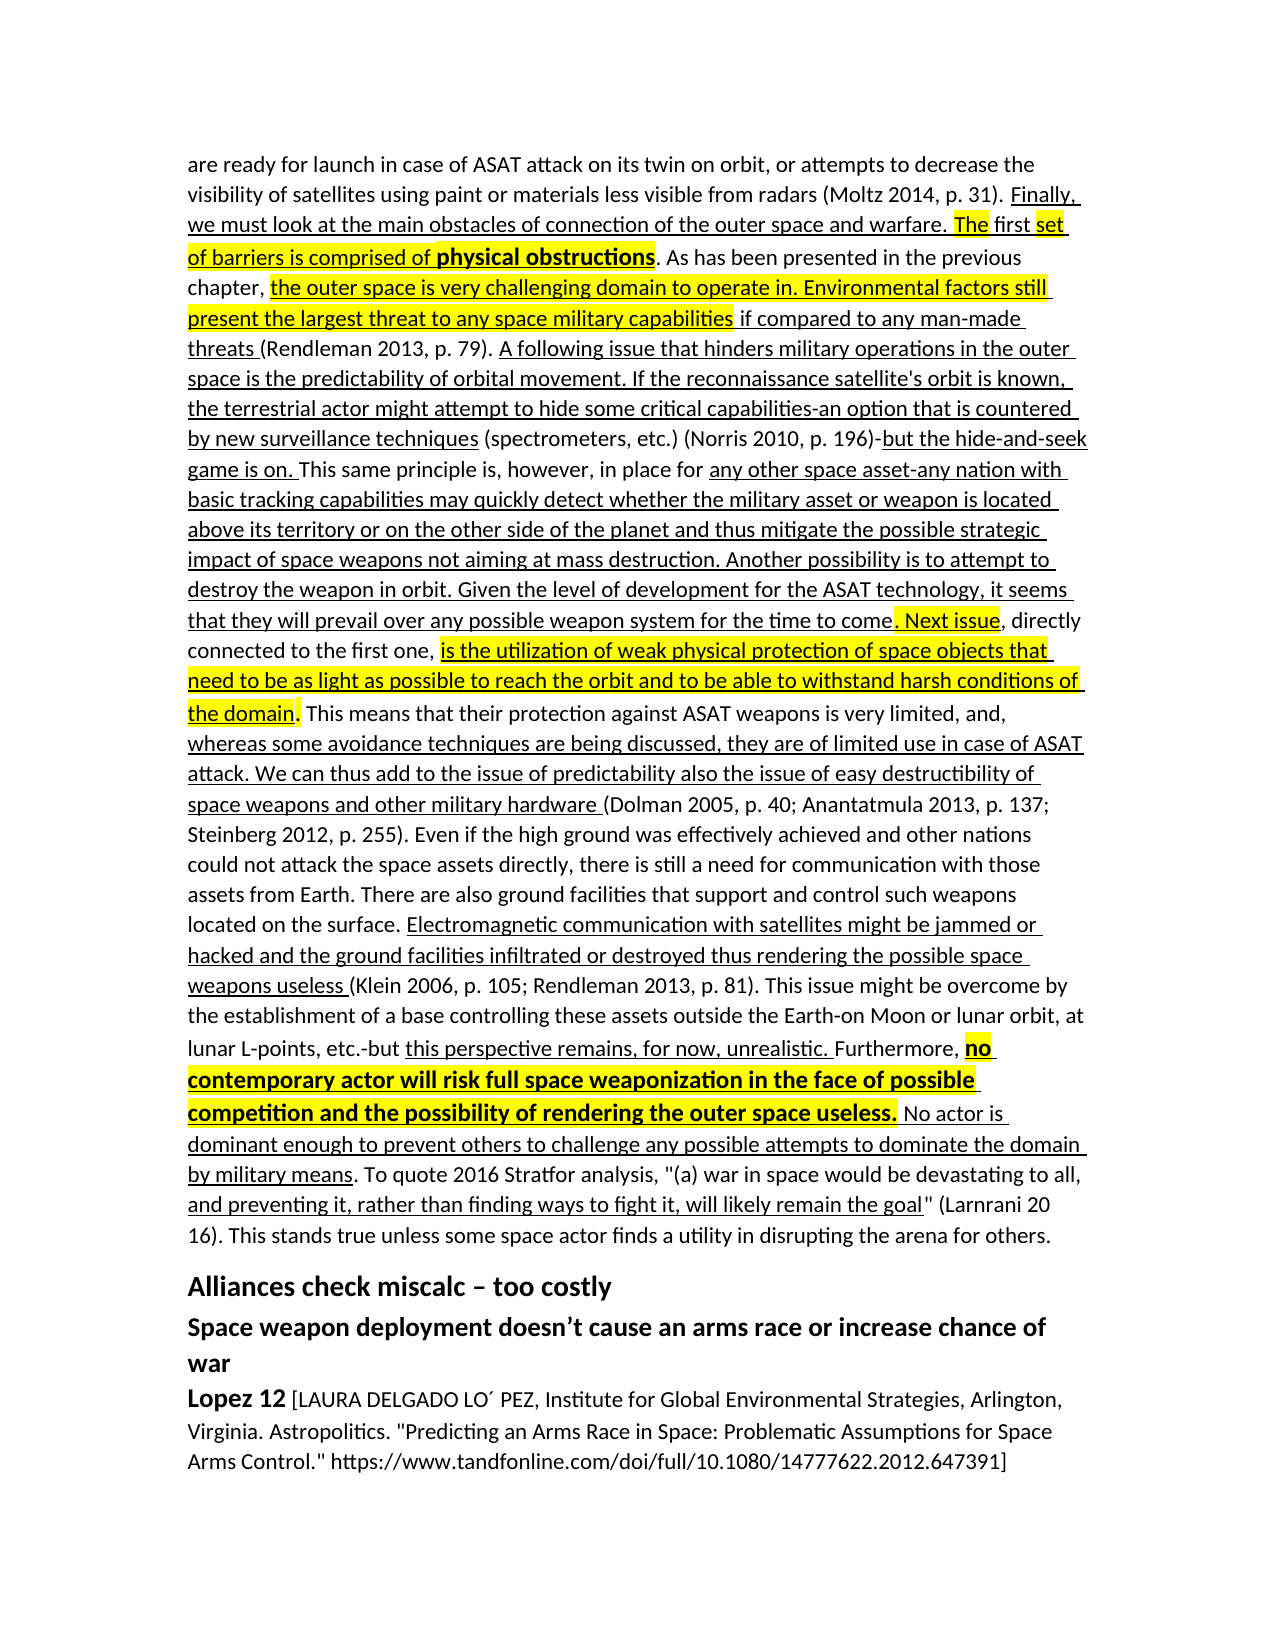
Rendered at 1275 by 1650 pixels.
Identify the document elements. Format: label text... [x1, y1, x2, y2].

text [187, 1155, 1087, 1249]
subtitle Space weapon deployment doesn’t cause an arms race or increase chance of war [187, 1310, 1087, 1379]
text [187, 150, 1087, 1154]
text Lopez 12 [LAURA DELGADO LO´ PEZ, Institute for Global Environmental Strategies, Arlington, Virginia. Astropolitics. "Predicting an Arms Race in Space: Problematic Assumptions for Space Arms Control." https://www.tandfonline.com/doi/full/10.1080/14777622.2012.647391] [187, 1382, 1087, 1475]
subtitle Alliances check miscalc – too costly [187, 1268, 1087, 1303]
